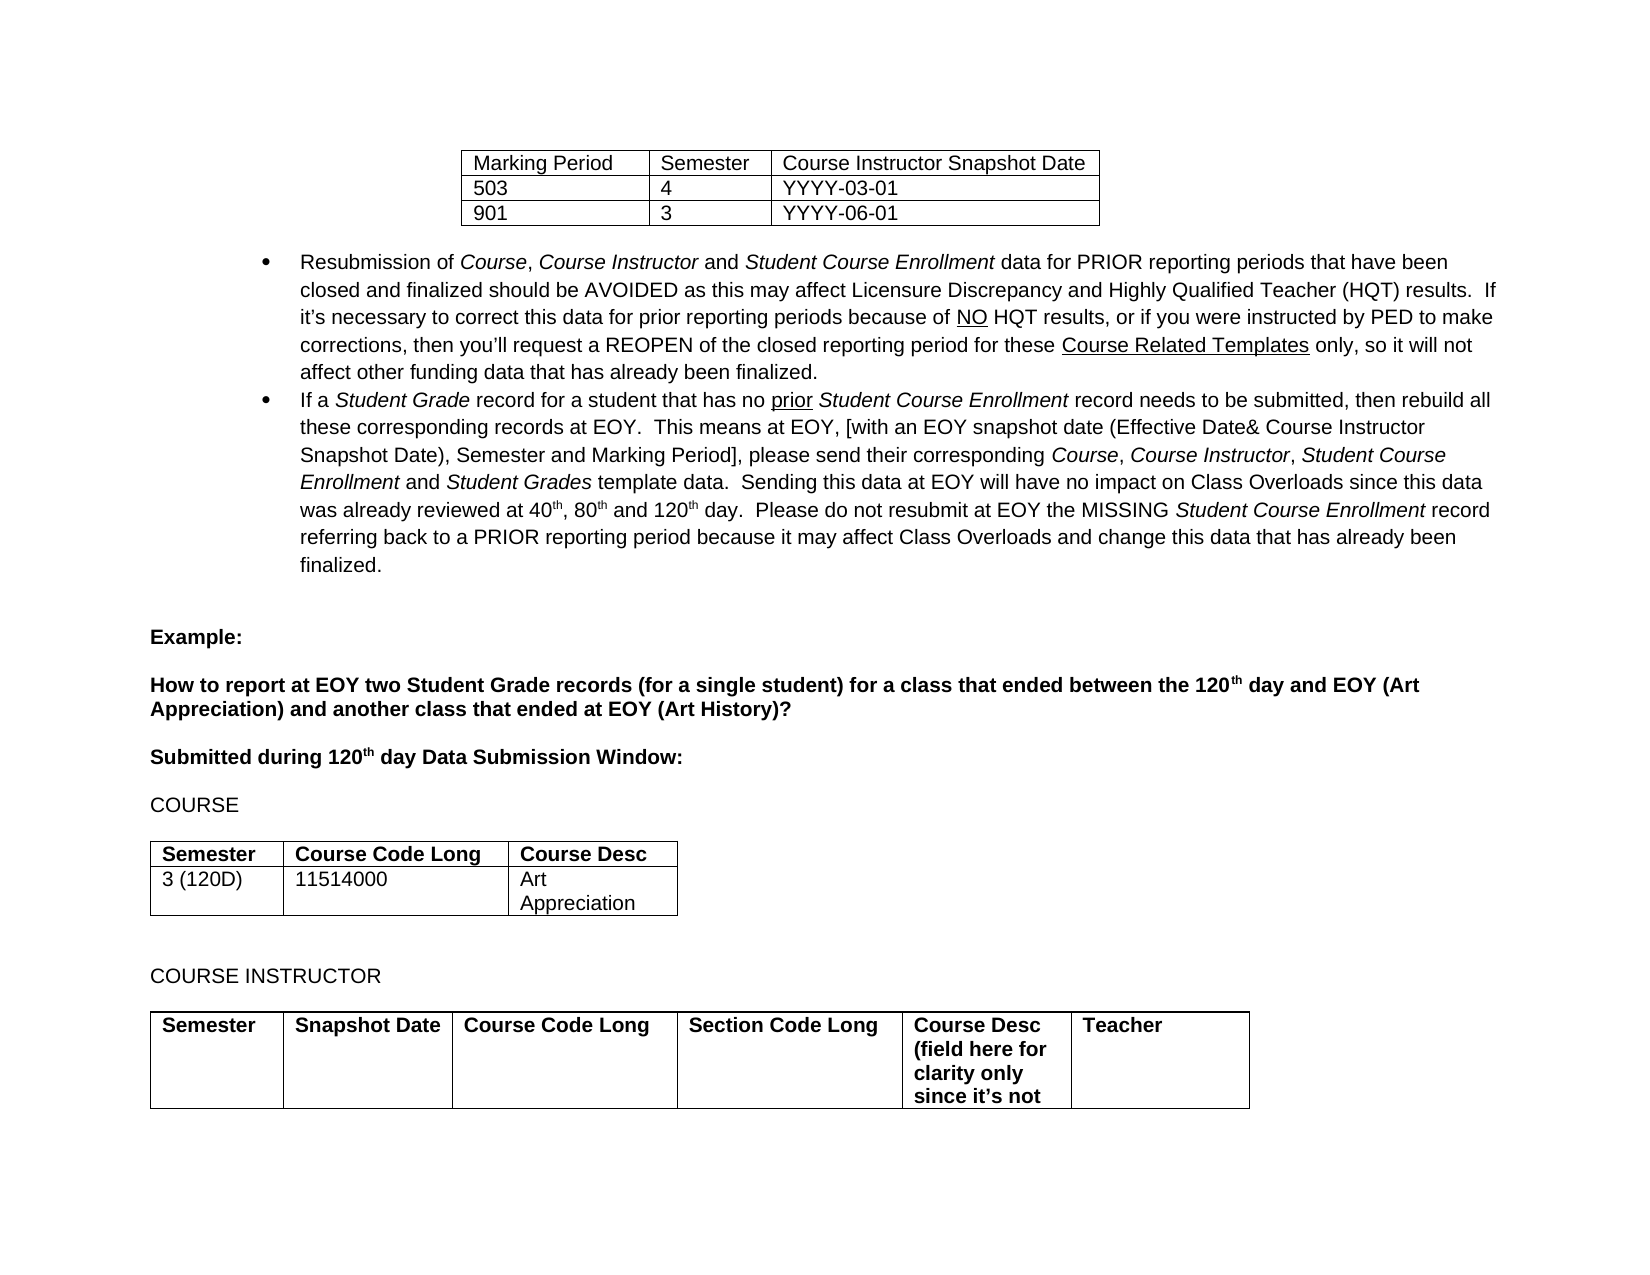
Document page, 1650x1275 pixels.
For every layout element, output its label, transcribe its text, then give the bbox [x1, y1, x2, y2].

table_header Marking Period [462, 151, 649, 175]
table_header Section Code Long [678, 1013, 902, 1108]
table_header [903, 1013, 1071, 1108]
table_cell 901 [462, 201, 649, 225]
list If a Student Grade record for a student that has no prior Student Course Enrollment record needs to be submitted, then rebuild all these corresponding records at EOY. This means at EOY, [with an EOY snapshot date (Effective Date& Course Instructor Snapshot Date), Semester and Marking Period], please send their corresponding Course, Course Instructor, Student Course Enrollment and Student Grades template data. Sending this data at EOY will have no impact on Class Overloads since this data was already reviewed at 40th, 80th and 120th day. Please do not resubmit at EOY the MISSING Student Course Enrollment record referring back to a PRIOR reporting period because it may affect Class Overloads and change this data that has already been finalized. [262, 388, 1500, 577]
table_header Semester [151, 842, 283, 866]
table_header Teacher [1072, 1013, 1249, 1108]
table_header Snapshot Date [284, 1013, 452, 1108]
table_cell 3 [650, 201, 771, 225]
table_cell 11514000 [284, 867, 508, 914]
table_cell 503 [462, 176, 649, 200]
text COURSE INSTRUCTOR [150, 963, 1500, 987]
table_cell YYYY-03-01 [772, 176, 1099, 200]
table_cell 3 (120D) [151, 867, 283, 914]
table_header Course Desc [509, 842, 677, 866]
table_header Semester [650, 151, 771, 175]
text How to report at EOY two Student Grade records (for a single student) for a class that ended between the 120th day and EOY (Art Appreciation) and another class that ended at EOY (Art History)? [150, 673, 1500, 721]
table_header Semester [151, 1013, 283, 1108]
text Submitted during 120th day Data Submission Window: [150, 745, 1500, 769]
text COURSE [150, 793, 1500, 817]
table_header Course Code Long [453, 1013, 677, 1108]
table_cell 4 [650, 176, 771, 200]
text Example: [150, 625, 1500, 649]
table_header Course Instructor Snapshot Date [772, 151, 1099, 175]
list Resubmission of Course, Course Instructor and Student Course Enrollment data for PRIOR reporting periods that have been closed and finalized should be AVOIDED as this may affect Licensure Discrepancy and Highly Qualified Teacher (HQT) results. If it’s necessary to correct this data for prior reporting periods because of NO HQT results, or if you were instructed by PED to make corrections, then you’ll request a REOPEN of the closed reporting period for these Course Related Templates only, so it will not affect other funding data that has already been finalized. [262, 250, 1500, 384]
table_cell YYYY-06-01 [772, 201, 1099, 225]
table_cell Art Appreciation [509, 867, 677, 914]
table_header Course Code Long [284, 842, 508, 866]
